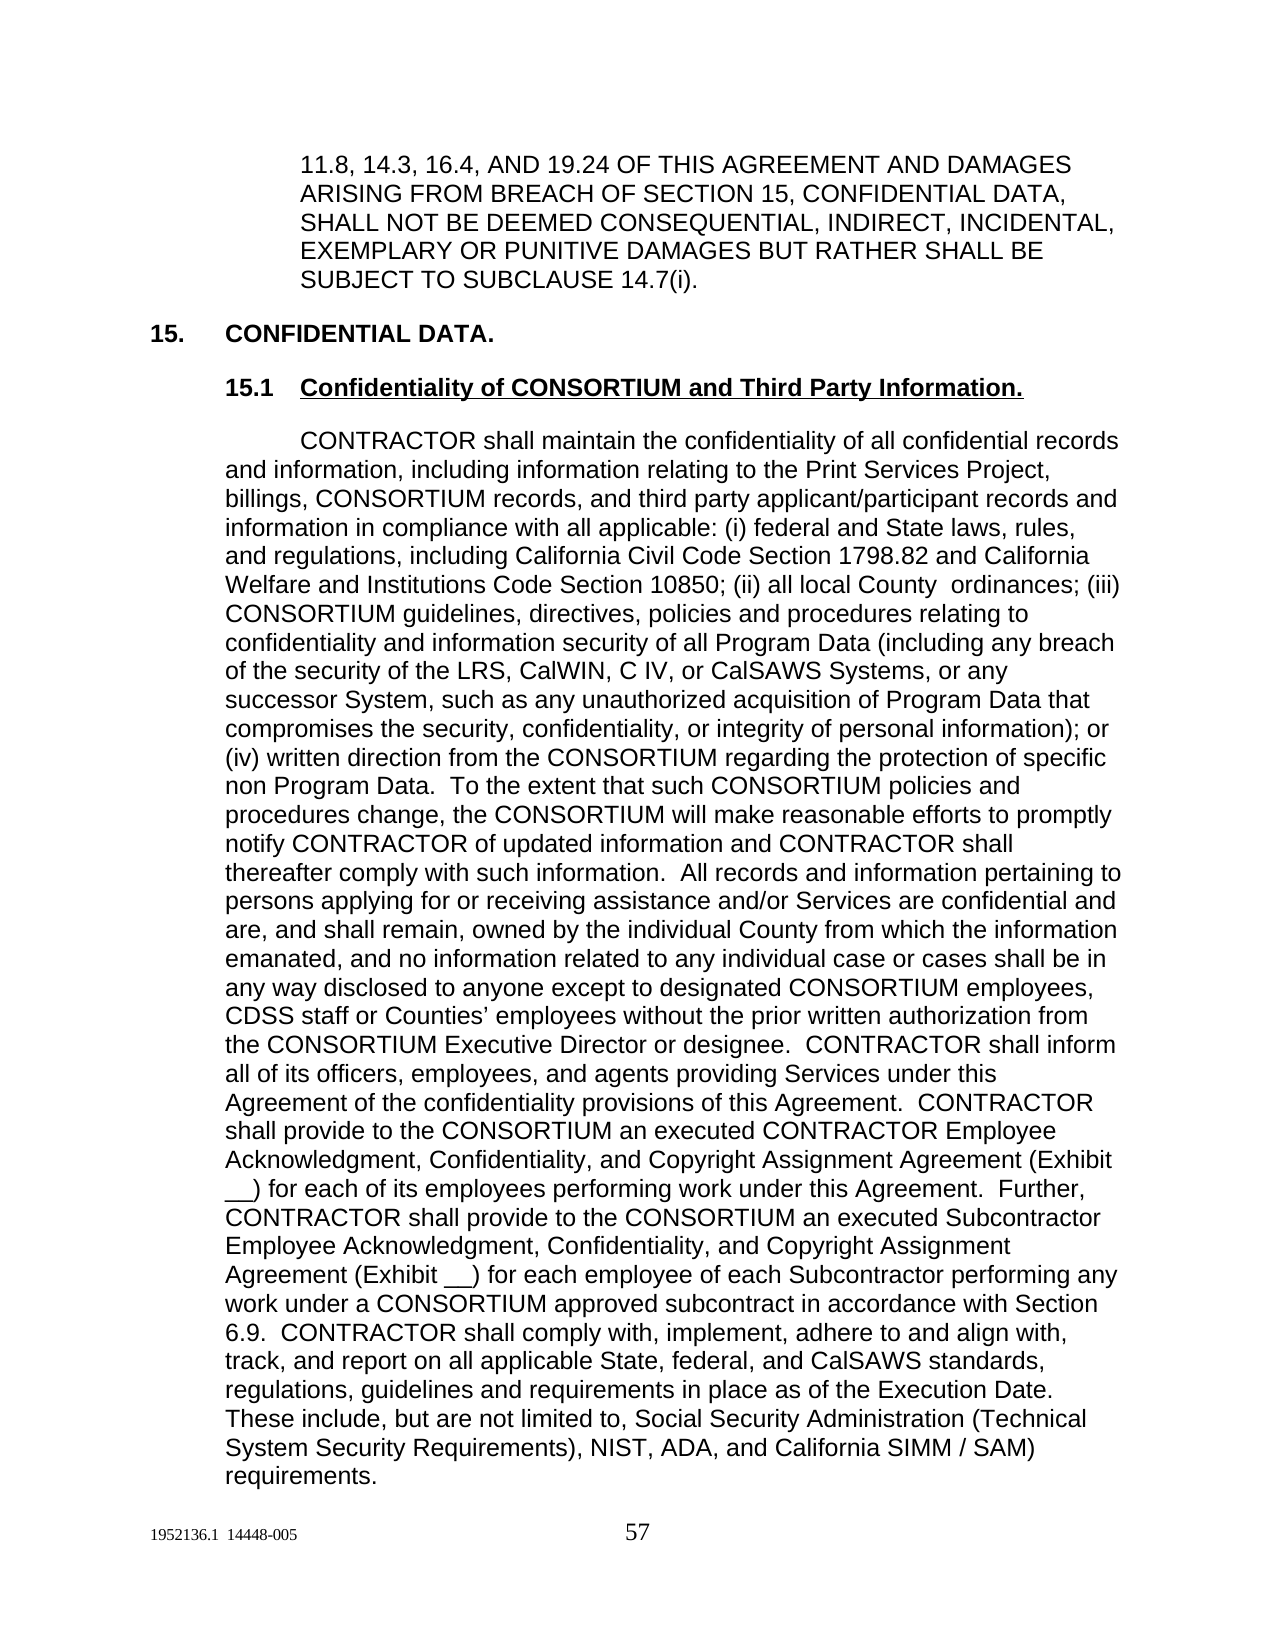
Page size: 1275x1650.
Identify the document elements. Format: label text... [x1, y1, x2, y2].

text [300, 150, 1125, 294]
text CONFIDENTIAL DATA. [150, 319, 1125, 347]
text Confidentiality of CONSORTIUM and Third Party Information. [225, 372, 1125, 401]
text CONTRACTOR shall maintain the confidentiality of all confidential records and information, including information relating to the Print Services Project, billings, CONSORTIUM records, and third party applicant/participant records and information in compliance with all applicable: (i) federal and State laws, rules, and regulations, including California Civil Code Section 1798.82 and California Welfare and Institutions Code Section 10850; (ii) all local County ordinances; (iii) CONSORTIUM guidelines, directives, policies and procedures relating to confidentiality and information security of all Program Data (including any breach of the security of the LRS, CalWIN, C IV, or CalSAWS Systems, or any successor System, such as any unauthorized acquisition of Program Data that compromises the security, confidentiality, or integrity of personal information); or (iv) written direction from the CONSORTIUM regarding the protection of specific non Program Data. To the extent that such CONSORTIUM policies and procedures change, the CONSORTIUM will make reasonable efforts to promptly notify CONTRACTOR of updated information and CONTRACTOR shall thereafter comply with such information. All records and information pertaining to persons applying for or receiving assistance and/or Services are confidential and are, and shall remain, owned by the individual County from which the information emanated, and no information related to any individual case or cases shall be in any way disclosed to anyone except to designated CONSORTIUM employees, CDSS staff or Counties’ employees without the prior written authorization from the CONSORTIUM Executive Director or designee. CONTRACTOR shall inform all of its officers, employees, and agents providing Services under this Agreement of the confidentiality provisions of this Agreement. CONTRACTOR shall provide to the CONSORTIUM an executed CONTRACTOR Employee Acknowledgment, Confidentiality, and Copyright Assignment Agreement (Exhibit __) for each of its employees performing work under this Agreement. Further, CONTRACTOR shall provide to the CONSORTIUM an executed Subcontractor Employee Acknowledgment, Confidentiality, and Copyright Assignment Agreement (Exhibit __) for each employee of each Subcontractor performing any work under a CONSORTIUM approved subcontract in accordance with Section 6.9. CONTRACTOR shall comply with, implement, adhere to and align with, track, and report on all applicable State, federal, and CalSAWS standards, regulations, guidelines and requirements in place as of the Execution Date. These include, but are not limited to, Social Security Administration (Technical System Security Requirements), NIST, ADA, and California SIMM / SAM) requirements. [225, 426, 1125, 1490]
